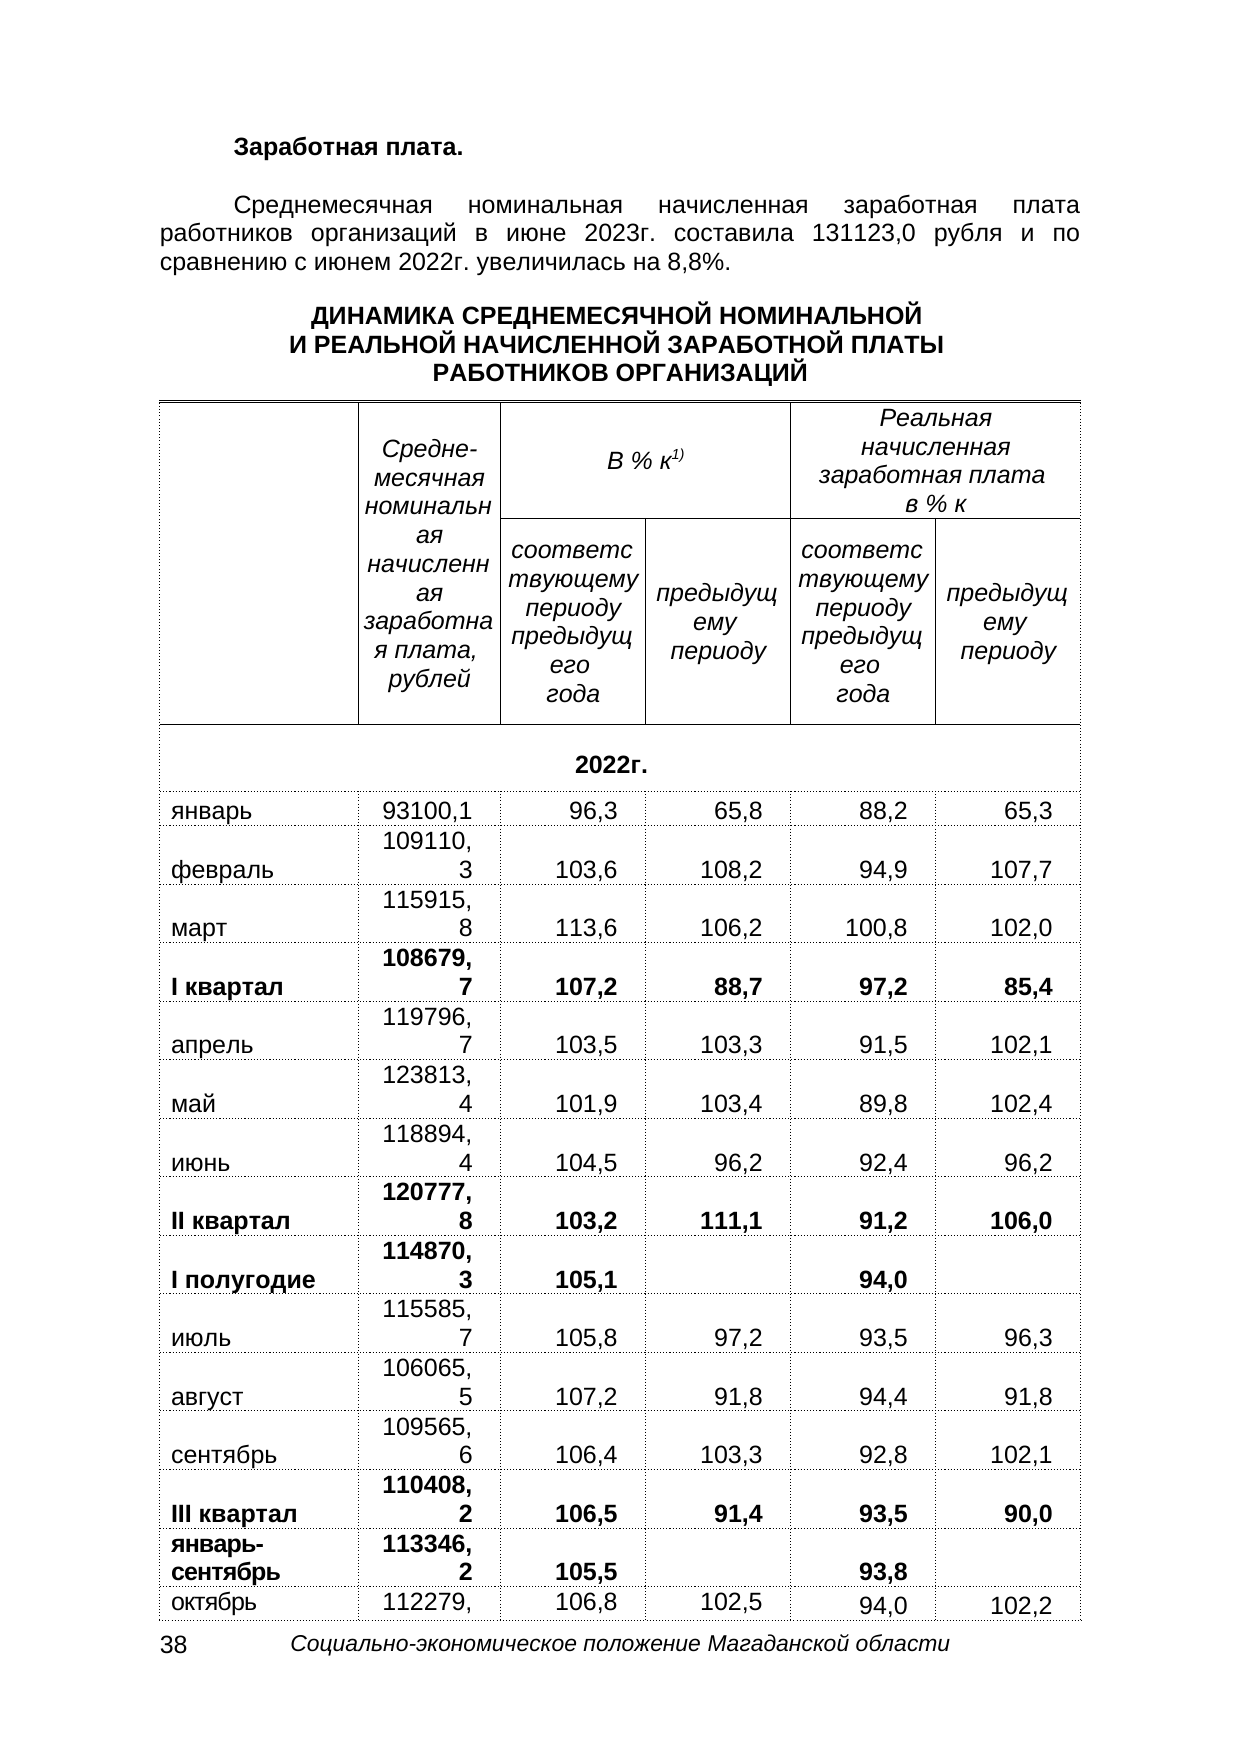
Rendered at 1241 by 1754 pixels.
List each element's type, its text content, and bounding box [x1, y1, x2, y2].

text ДИНАМИКА СРЕДНЕМЕСЯЧНОЙ НОМИНАЛЬНОЙ И РЕАЛЬНОЙ НАЧИСЛЕННОЙ ЗАРАБОТНОЙ ПЛАТЫ РАБОТНИКОВ ОРГАНИЗАЦИЙ [159, 301, 1081, 387]
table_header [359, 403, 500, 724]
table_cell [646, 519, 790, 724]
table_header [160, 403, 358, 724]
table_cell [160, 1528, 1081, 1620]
text Заработная плата. [159, 132, 1081, 161]
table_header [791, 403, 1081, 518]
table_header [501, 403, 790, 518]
text Среднемесячная номинальная начисленная заработная плата работников организаций в июне 2023г. составила 131123,0 рубля и по сравнению с июнем 2022г. увеличилась на 8,8%. [159, 190, 1081, 276]
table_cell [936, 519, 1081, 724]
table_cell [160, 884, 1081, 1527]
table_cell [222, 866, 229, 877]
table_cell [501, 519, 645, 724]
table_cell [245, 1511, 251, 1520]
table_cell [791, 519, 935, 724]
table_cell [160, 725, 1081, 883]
